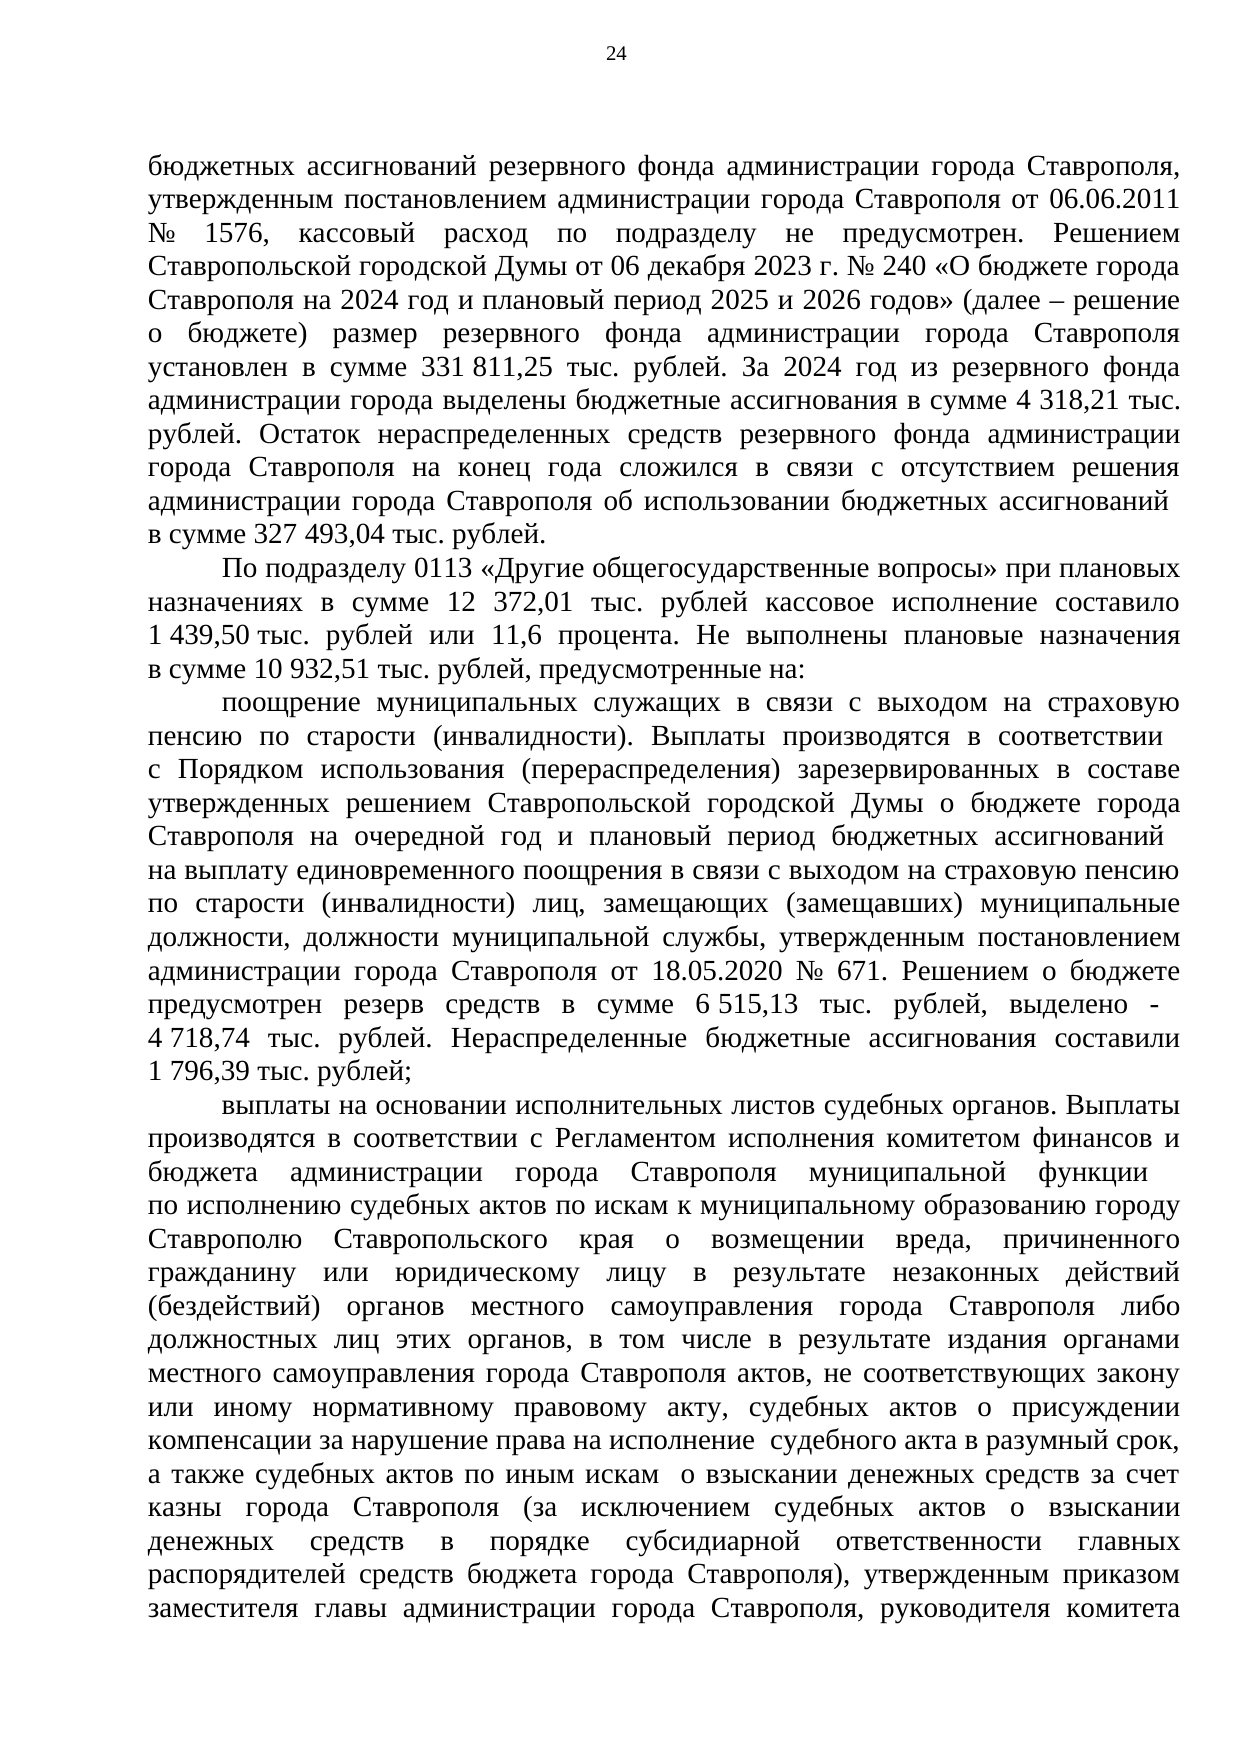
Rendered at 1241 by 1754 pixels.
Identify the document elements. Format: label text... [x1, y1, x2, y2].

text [148, 148, 1181, 550]
text поощрение муниципальных служащих в связи с выходом на страховую пенсию по старости (инвалидности). Выплаты производятся в соответствии с Порядком использования (перераспределения) зарезервированных в составе утвержденных решением Ставропольской городской Думы о бюджете города Ставрополя на очередной год и плановый период бюджетных ассигнований на выплату единовременного поощрения в связи с выходом на страховую пенсию по старости (инвалидности) лиц, замещающих (замещавших) муниципальные должности, должности муниципальной службы, утвержденным постановлением администрации города Ставрополя от 18.05.2020 № 671. Решением о бюджете предусмотрен резерв средств в сумме 6 515,13 тыс. рублей, выделено - 4 718,74 тыс. рублей. Нераспределенные бюджетные ассигнования составили 1 796,39 тыс. рублей; [148, 684, 1181, 1087]
text По подразделу 0113 «Другие общегосударственные вопросы» при плановых назначениях в сумме 12 372,01 тыс. рублей кассовое исполнение составило 1 439,50 тыс. рублей или 11,6 процента. Не выполнены плановые назначения в сумме 10 932,51 тыс. рублей, предусмотренные на: [148, 550, 1181, 684]
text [148, 1087, 1181, 1623]
